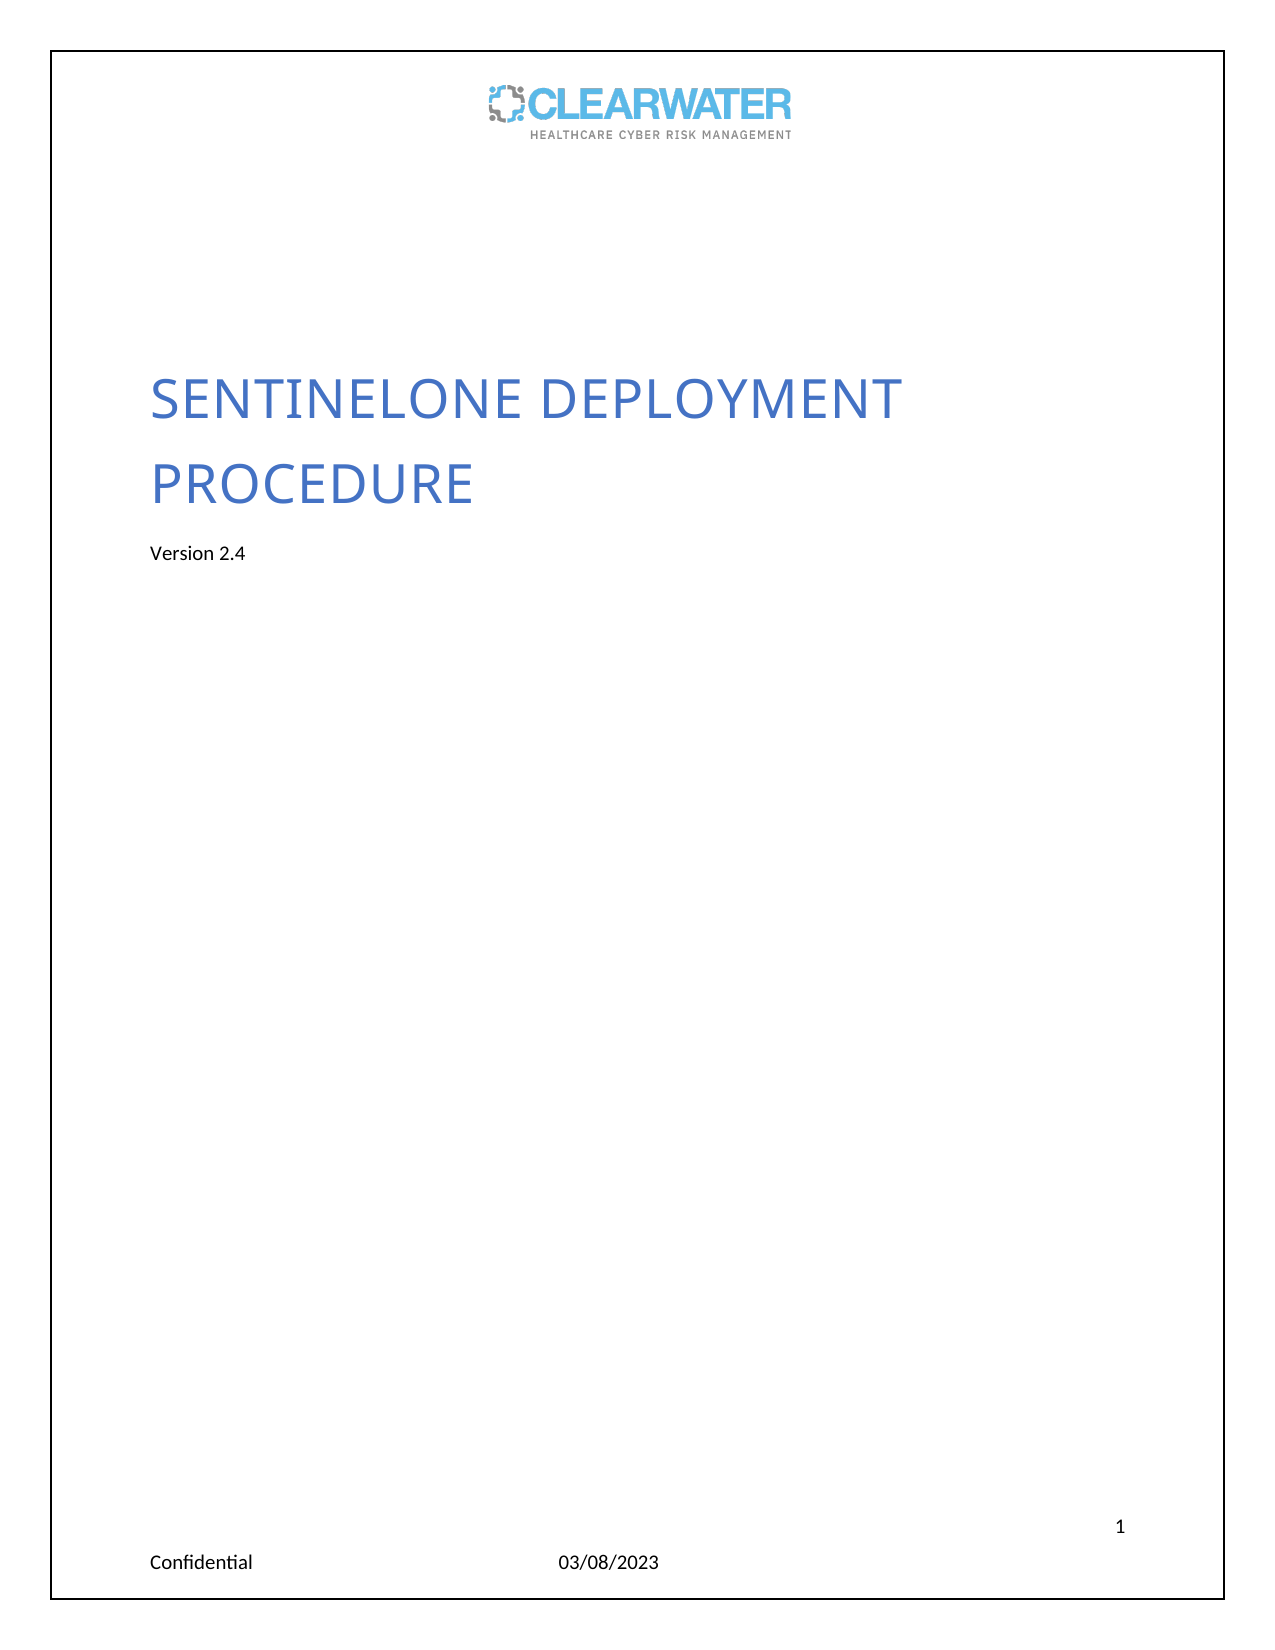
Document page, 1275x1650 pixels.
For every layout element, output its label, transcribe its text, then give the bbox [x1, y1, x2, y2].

text Version 2.4 [150, 540, 1125, 566]
title Procedure [150, 445, 1125, 519]
title SentinelOne Deployment [150, 360, 1125, 434]
picture [488, 85, 791, 139]
